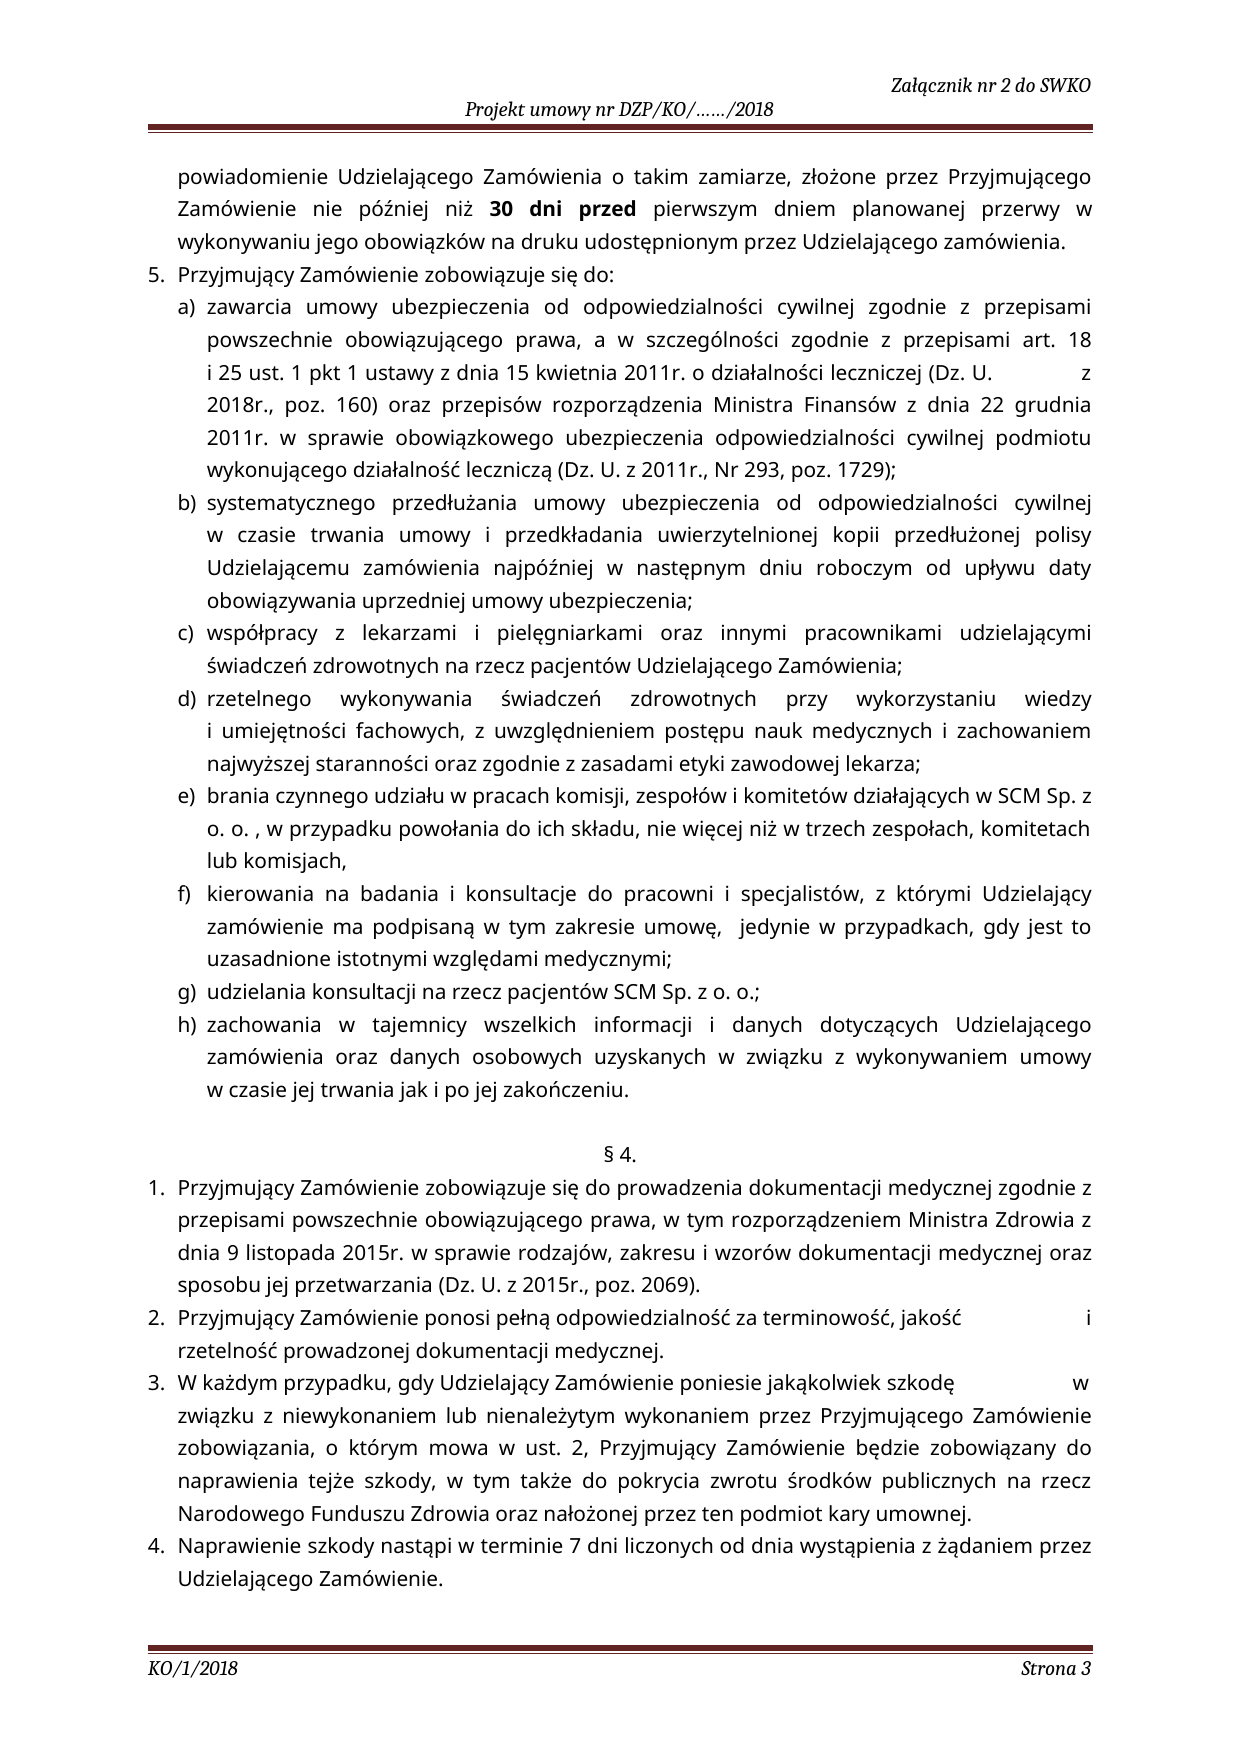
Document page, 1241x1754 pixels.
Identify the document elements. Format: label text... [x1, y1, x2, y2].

list Naprawienie szkody nastąpi w terminie 7 dni liczonych od dnia wystąpienia z żądaniem przez Udzielającego Zamówienie. [148, 1531, 1093, 1592]
list systematycznego przedłużania umowy ubezpieczenia od odpowiedzialności cywilnej w czasie trwania umowy i przedkładania uwierzytelnionej kopii przedłużonej polisy Udzielającemu zamówienia najpóźniej w następnym dniu roboczym od upływu daty obowiązywania uprzedniej umowy ubezpieczenia; [177, 488, 1093, 614]
list zachowania w tajemnicy wszelkich informacji i danych dotyczących Udzielającego zamówienia oraz danych osobowych uzyskanych w związku z wykonywaniem umowy w czasie jej trwania jak i po jej zakończeniu. [177, 1010, 1093, 1103]
list rzetelnego wykonywania świadczeń zdrowotnych przy wykorzystaniu wiedzy i umiejętności fachowych, z uwzględnieniem postępu nauk medycznych i zachowaniem najwyższej staranności oraz zgodnie z zasadami etyki zawodowej lekarza; [177, 684, 1093, 777]
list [148, 162, 1093, 256]
list Przyjmujący Zamówienie ponosi pełną odpowiedzialność za terminowość, jakość i rzetelność prowadzonej dokumentacji medycznej. [148, 1303, 1093, 1364]
list współpracy z lekarzami i pielęgniarkami oraz innymi pracownikami udzielającymi świadczeń zdrowotnych na rzecz pacjentów Udzielającego Zamówienia; [177, 618, 1093, 679]
list zawarcia umowy ubezpieczenia od odpowiedzialności cywilnej zgodnie z przepisami powszechnie obowiązującego prawa, a w szczególności zgodnie z przepisami art. 18 i 25 ust. 1 pkt 1 ustawy z dnia 15 kwietnia 2011r. o działalności leczniczej (Dz. U. z 2018r., poz. 160) oraz przepisów rozporządzenia Ministra Finansów z dnia 22 grudnia 2011r. w sprawie obowiązkowego ubezpieczenia odpowiedzialności cywilnej podmiotu wykonującego działalność leczniczą (Dz. U. z 2011r., Nr 293, poz. 1729); [177, 292, 1093, 484]
list Przyjmujący Zamówienie zobowiązuje się do prowadzenia dokumentacji medycznej zgodnie z przepisami powszechnie obowiązującego prawa, w tym rozporządzeniem Ministra Zdrowia z dnia 9 listopada 2015r. w sprawie rodzajów, zakresu i wzorów dokumentacji medycznej oraz sposobu jej przetwarzania (Dz. U. z 2015r., poz. 2069). [148, 1173, 1093, 1299]
list kierowania na badania i konsultacje do pracowni i specjalistów, z którymi Udzielający zamówienie ma podpisaną w tym zakresie umowę, jedynie w przypadkach, gdy jest to uzasadnione istotnymi względami medycznymi; [177, 879, 1093, 973]
text § 4. [148, 1140, 1093, 1168]
list Przyjmujący Zamówienie zobowiązuje się do: [148, 260, 1093, 288]
list W każdym przypadku, gdy Udzielający Zamówienie poniesie jakąkolwiek szkodę w związku z niewykonaniem lub nienależytym wykonaniem przez Przyjmującego Zamówienie zobowiązania, o którym mowa w ust. 2, Przyjmujący Zamówienie będzie zobowiązany do naprawienia tejże szkody, w tym także do pokrycia zwrotu środków publicznych na rzecz Narodowego Funduszu Zdrowia oraz nałożonej przez ten podmiot kary umownej. [148, 1368, 1093, 1527]
list brania czynnego udziału w pracach komisji, zespołów i komitetów działających w SCM Sp. z o. o. , w przypadku powołania do ich składu, nie więcej niż w trzech zespołach, komitetach lub komisjach, [177, 781, 1093, 875]
list udzielania konsultacji na rzecz pacjentów SCM Sp. z o. o.; [177, 977, 1093, 1006]
